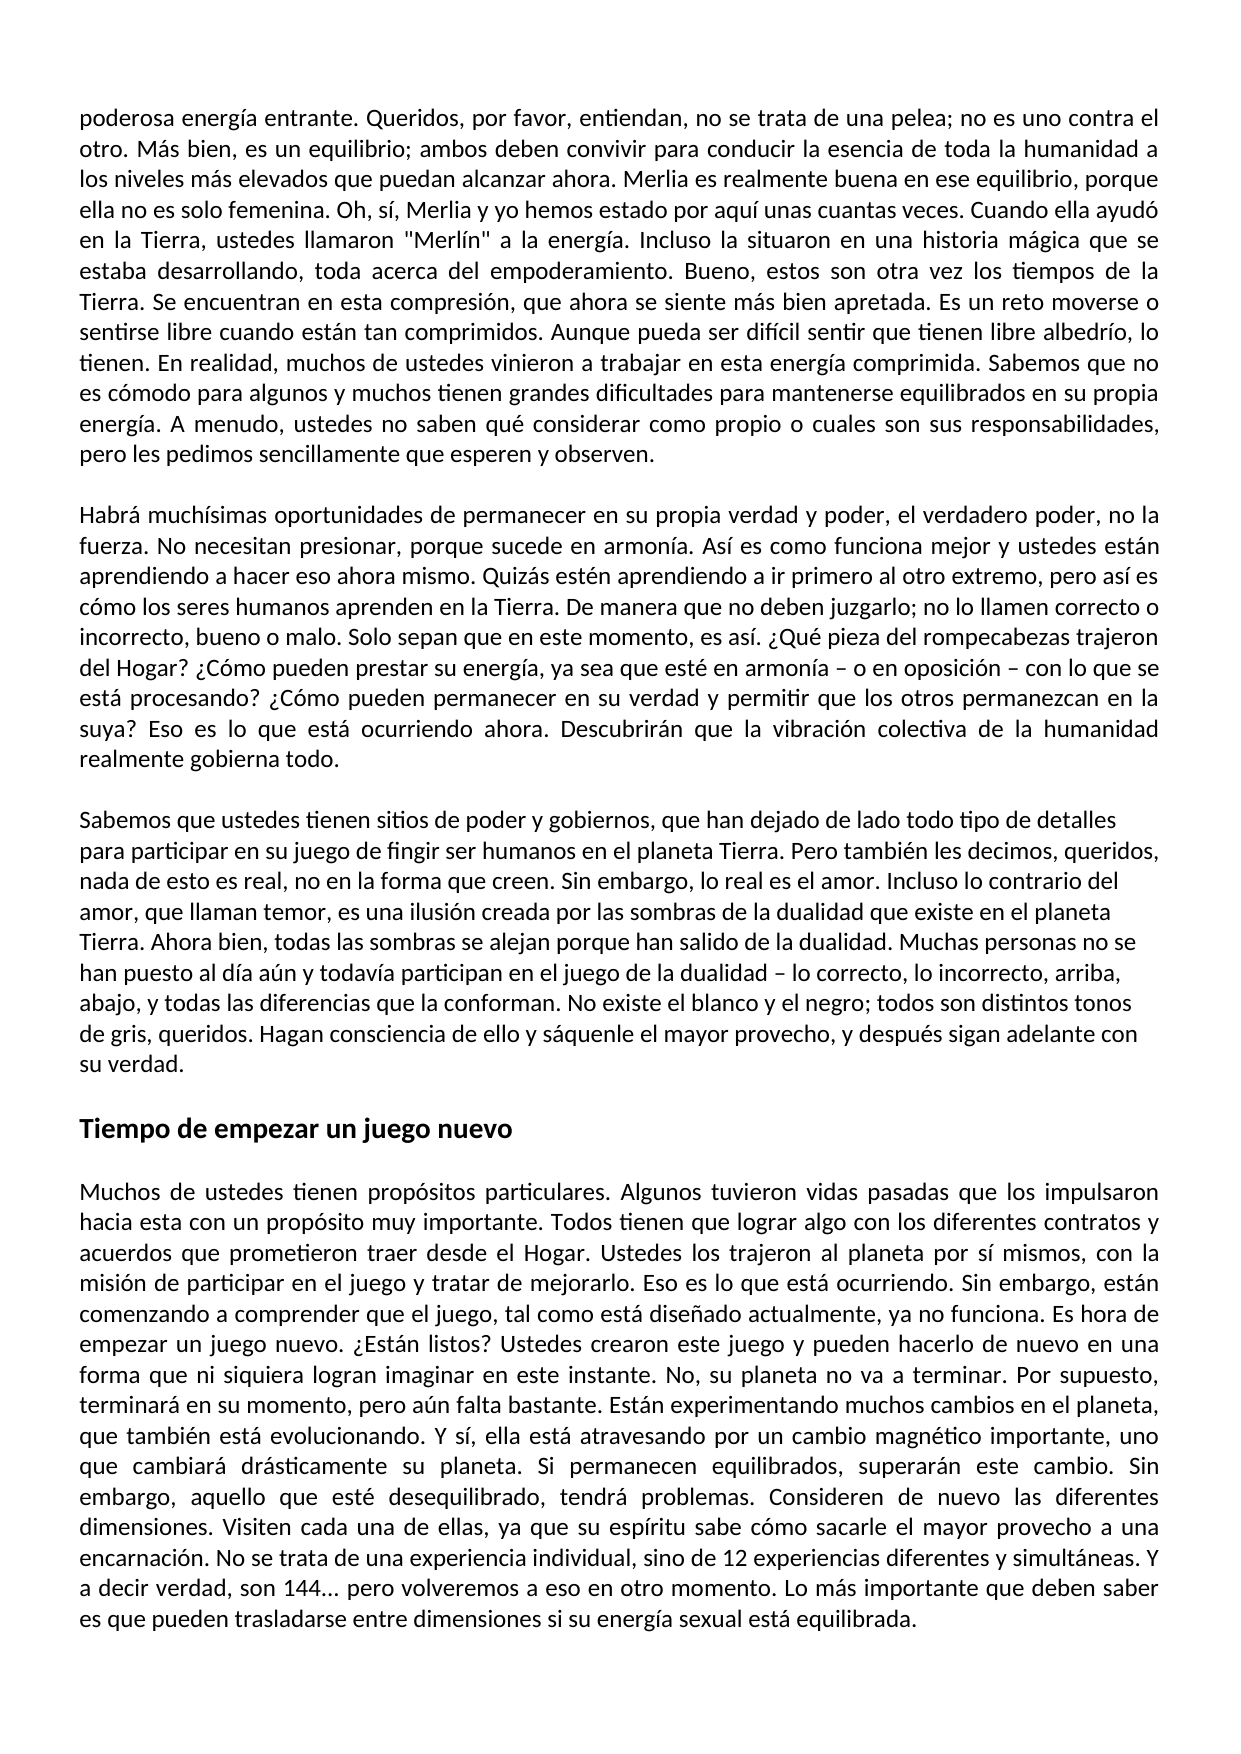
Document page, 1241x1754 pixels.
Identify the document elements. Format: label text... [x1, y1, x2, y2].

text Muchos de ustedes tienen propósitos particulares. Algunos tuvieron vidas pasadas que los impulsaron hacia esta con un propósito muy importante. Todos tienen que lograr algo con los diferentes contratos y acuerdos que prometieron traer desde el Hogar. Ustedes los trajeron al planeta por sí mismos, con la misión de participar en el juego y tratar de mejorarlo. Eso es lo que está ocurriendo. Sin embargo, están comenzando a comprender que el juego, tal como está diseñado actualmente, ya no funciona. Es hora de empezar un juego nuevo. ¿Están listos? Ustedes crearon este juego y pueden hacerlo de nuevo en una forma que ni siquiera logran imaginar en este instante. No, su planeta no va a terminar. Por supuesto, terminará en su momento, pero aún falta bastante. Están experimentando muchos cambios en el planeta, que también está evolucionando. Y sí, ella está atravesando por un cambio magnético importante, uno que cambiará drásticamente su planeta. Si permanecen equilibrados, superarán este cambio. Sin embargo, aquello que esté desequilibrado, tendrá problemas. Consideren de nuevo las diferentes dimensiones. Visiten cada una de ellas, ya que su espíritu sabe cómo sacarle el mayor provecho a una encarnación. No se trata de una experiencia individual, sino de 12 experiencias diferentes y simultáneas. Y a decir verdad, son 144... pero volveremos a eso en otro momento. Lo más importante que deben saber es que pueden trasladarse entre dimensiones si su energía sexual está equilibrada. [79, 1176, 1161, 1634]
text Sabemos que ustedes tienen sitios de poder y gobiernos, que han dejado de lado todo tipo de detalles para participar en su juego de fingir ser humanos en el planeta Tierra. Pero también les decimos, queridos, nada de esto es real, no en la forma que creen. Sin embargo, lo real es el amor. Incluso lo contrario del amor, que llaman temor, es una ilusión creada por las sombras de la dualidad que existe en el planeta Tierra. Ahora bien, todas las sombras se alejan porque han salido de la dualidad. Muchas personas no se han puesto al día aún y todavía participan en el juego de la dualidad – lo correcto, lo incorrecto, arriba, abajo, y todas las diferencias que la conforman. No existe el blanco y el negro; todos son distintos tonos de gris, queridos. Hagan consciencia de ello y sáquenle el mayor provecho, y después sigan adelante con su verdad. [79, 804, 1161, 1079]
text Habrá muchísimas oportunidades de permanecer en su propia verdad y poder, el verdadero poder, no la fuerza. No necesitan presionar, porque sucede en armonía. Así es como funciona mejor y ustedes están aprendiendo a hacer eso ahora mismo. Quizás estén aprendiendo a ir primero al otro extremo, pero así es cómo los seres humanos aprenden en la Tierra. De manera que no deben juzgarlo; no lo llamen correcto o incorrecto, bueno o malo. Solo sepan que en este momento, es así. ¿Qué pieza del rompecabezas trajeron del Hogar? ¿Cómo pueden prestar su energía, ya sea que esté en armonía – o en oposición – con lo que se está procesando? ¿Cómo pueden permanecer en su verdad y permitir que los otros permanezcan en la suya? Eso es lo que está ocurriendo ahora. Descubrirán que la vibración colectiva de la humanidad realmente gobierna todo. [79, 499, 1161, 774]
text Tiempo de empezar un juego nuevo [79, 1110, 1161, 1145]
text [79, 102, 1161, 469]
